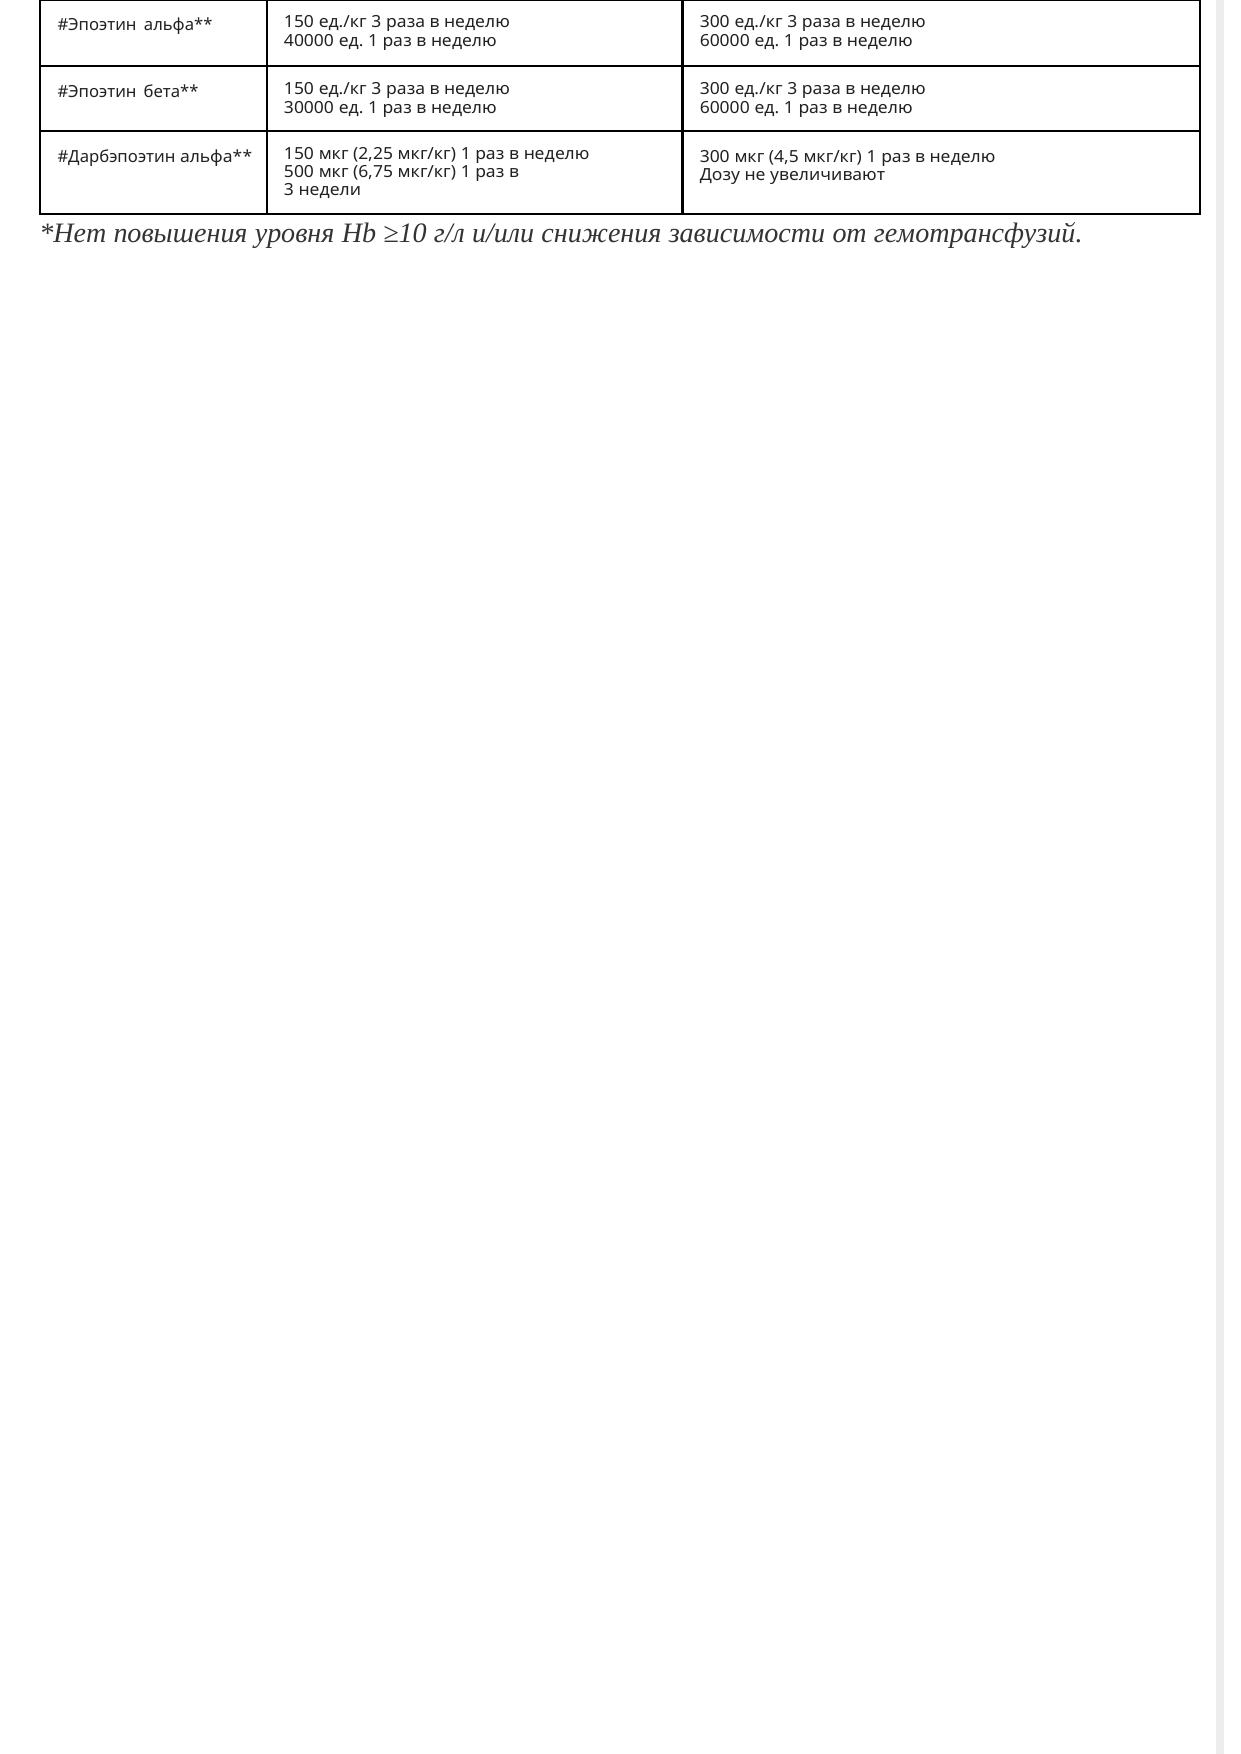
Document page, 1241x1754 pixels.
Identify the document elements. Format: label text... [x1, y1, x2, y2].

table_cell #Эпоэтин бета** [41, 67, 266, 130]
table_cell 300 ед./кг 3 раза в неделю 60000 ед. 1 раз в неделю [684, 67, 1199, 130]
text *Нет повышения уровня Hb ≥10 г/л и/или снижения зависимости от гемотрансфузий. [39, 216, 1213, 248]
table_cell 150 ед./кг 3 раза в неделю 30000 ед. 1 раз в неделю [268, 67, 681, 130]
table_cell 150 мкг (2,25 мкг/кг) 1 раз в неделю 500 мкг (6,75 мкг/кг) 1 раз в 3 недели [268, 132, 681, 212]
table_cell 300 мкг (4,5 мкг/кг) 1 раз в неделю Дозу не увеличивают [684, 132, 1199, 212]
table_header #Эпоэтин альфа** [41, 1, 266, 65]
table_header 300 ед./кг 3 раза в неделю 60000 ед. 1 раз в неделю [684, 1, 1199, 65]
table_cell #Дарбэпоэтин альфа** [41, 132, 266, 212]
table_header 150 ед./кг 3 раза в неделю 40000 ед. 1 раз в неделю [268, 1, 681, 65]
